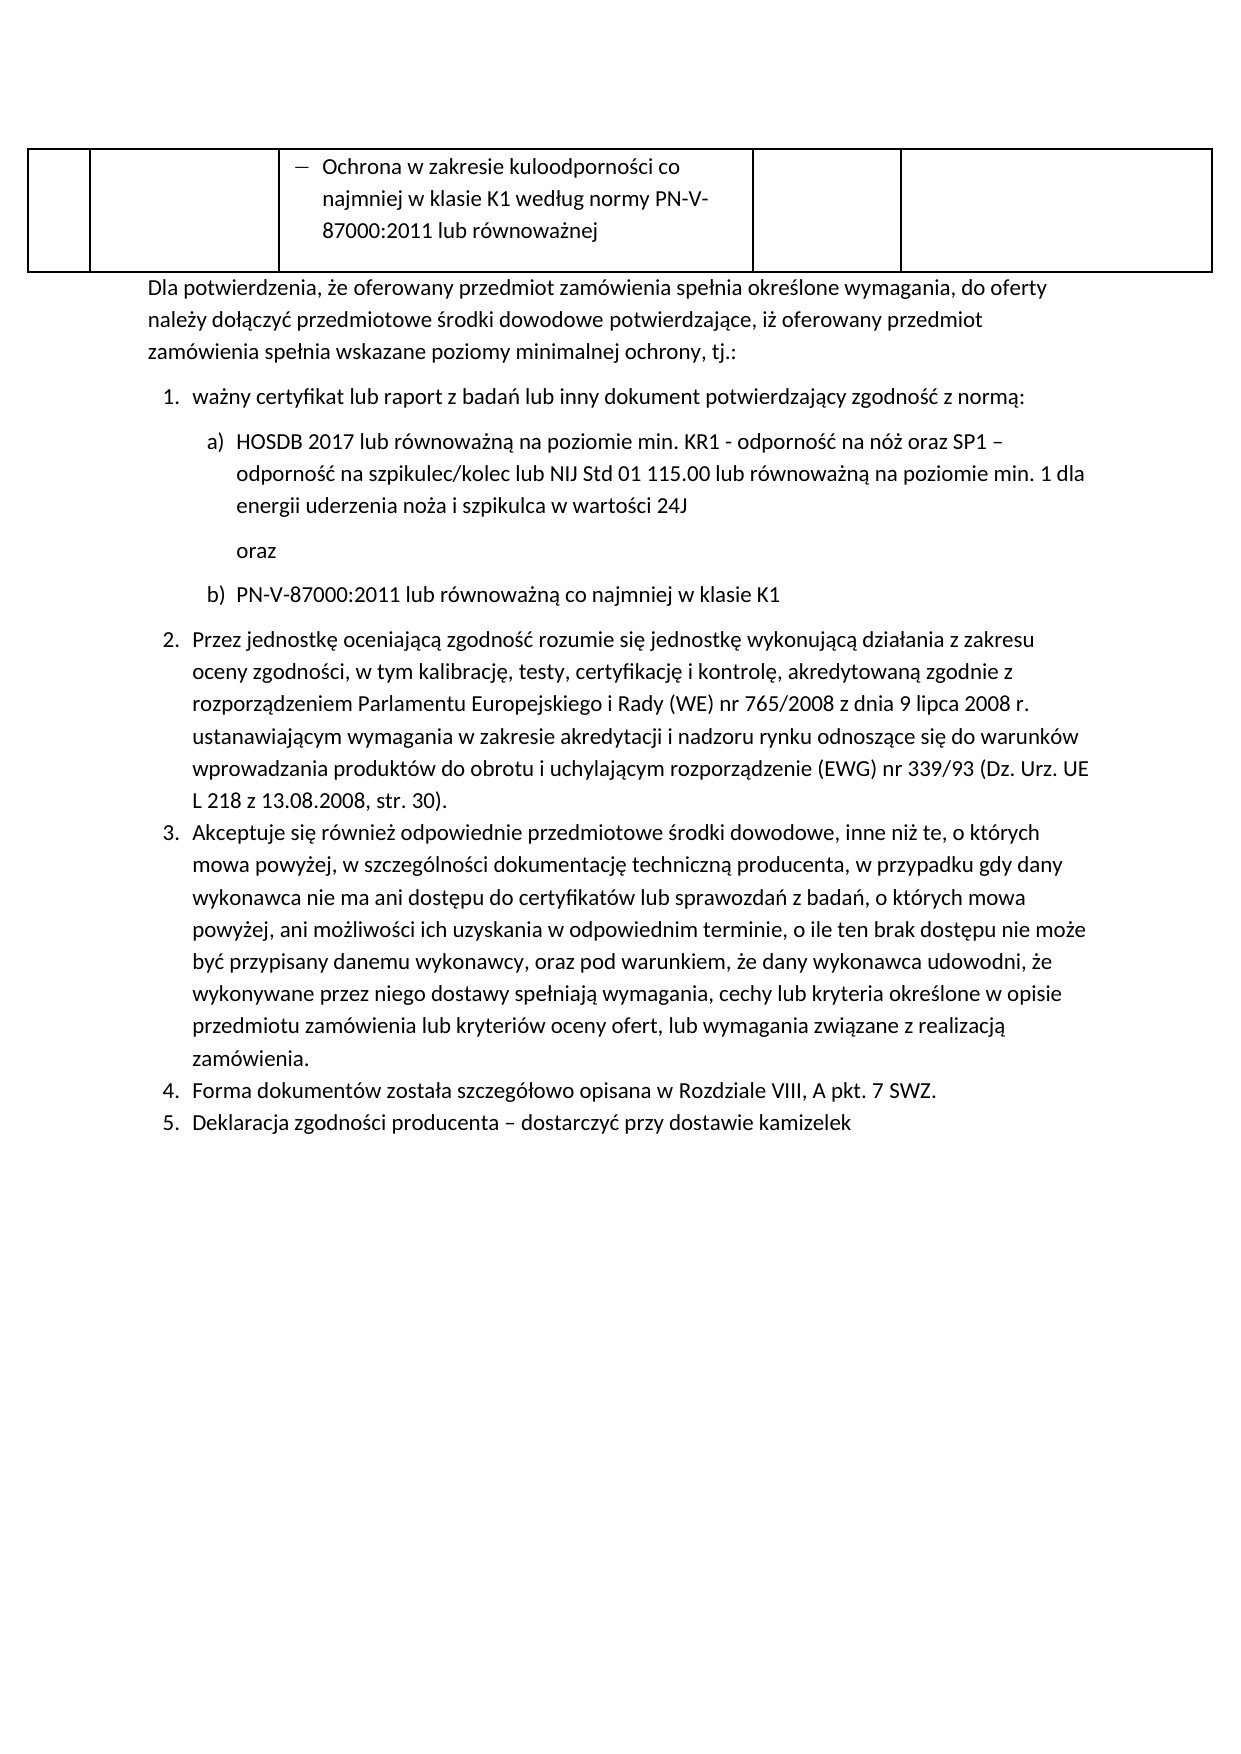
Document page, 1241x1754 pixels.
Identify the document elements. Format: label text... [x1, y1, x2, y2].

list Deklaracja zgodności producenta – dostarczyć przy dostawie kamizelek [162, 1108, 1093, 1136]
list Przez jednostkę oceniającą zgodność rozumie się jednostkę wykonującą działania z zakresu oceny zgodności, w tym kalibrację, testy, certyfikację i kontrolę, akredytowaną zgodnie z rozporządzeniem Parlamentu Europejskiego i Rady (WE) nr 765/2008 z dnia 9 lipca 2008 r. ustanawiającym wymagania w zakresie akredytacji i nadzoru rynku odnoszące się do warunków wprowadzania produktów do obrotu i uchylającym rozporządzenie (EWG) nr 339/93 (Dz. Urz. UE L 218 z 13.08.2008, str. 30). [162, 625, 1093, 814]
list HOSDB 2017 lub równoważną na poziomie min. KR1 - odporność na nóż oraz SP1 – odporność na szpikulec/kolec lub NIJ Std 01 115.00 lub równoważną na poziomie min. 1 dla energii uderzenia noża i szpikulca w wartości 24J [207, 427, 1093, 519]
text oraz [236, 536, 1093, 564]
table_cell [280, 150, 752, 271]
table_cell [754, 150, 900, 271]
list Forma dokumentów została szczegółowo opisana w Rozdziale VIII, A pkt. 7 SWZ. [162, 1076, 1093, 1104]
list Akceptuje się również odpowiednie przedmiotowe środki dowodowe, inne niż te, o których mowa powyżej, w szczególności dokumentację techniczną producenta, w przypadku gdy dany wykonawca nie ma ani dostępu do certyfikatów lub sprawozdań z badań, o których mowa powyżej, ani możliwości ich uzyskania w odpowiednim terminie, o ile ten brak dostępu nie może być przypisany danemu wykonawcy, oraz pod warunkiem, że dany wykonawca udowodni, że wykonywane przez niego dostawy spełniają wymagania, cechy lub kryteria określone w opisie przedmiotu zamówienia lub kryteriów oceny ofert, lub wymagania związane z realizacją zamówienia. [162, 818, 1093, 1072]
table_cell [902, 150, 1211, 271]
list ważny certyfikat lub raport z badań lub inny dokument potwierdzający zgodność z normą: [162, 382, 1093, 410]
text Dla potwierdzenia, że oferowany przedmiot zamówienia spełnia określone wymagania, do oferty należy dołączyć przedmiotowe środki dowodowe potwierdzające, iż oferowany przedmiot zamówienia spełnia wskazane poziomy minimalnej ochrony, tj.: [148, 273, 1093, 365]
list PN-V-87000:2011 lub równoważną co najmniej w klasie K1 [207, 581, 1093, 608]
